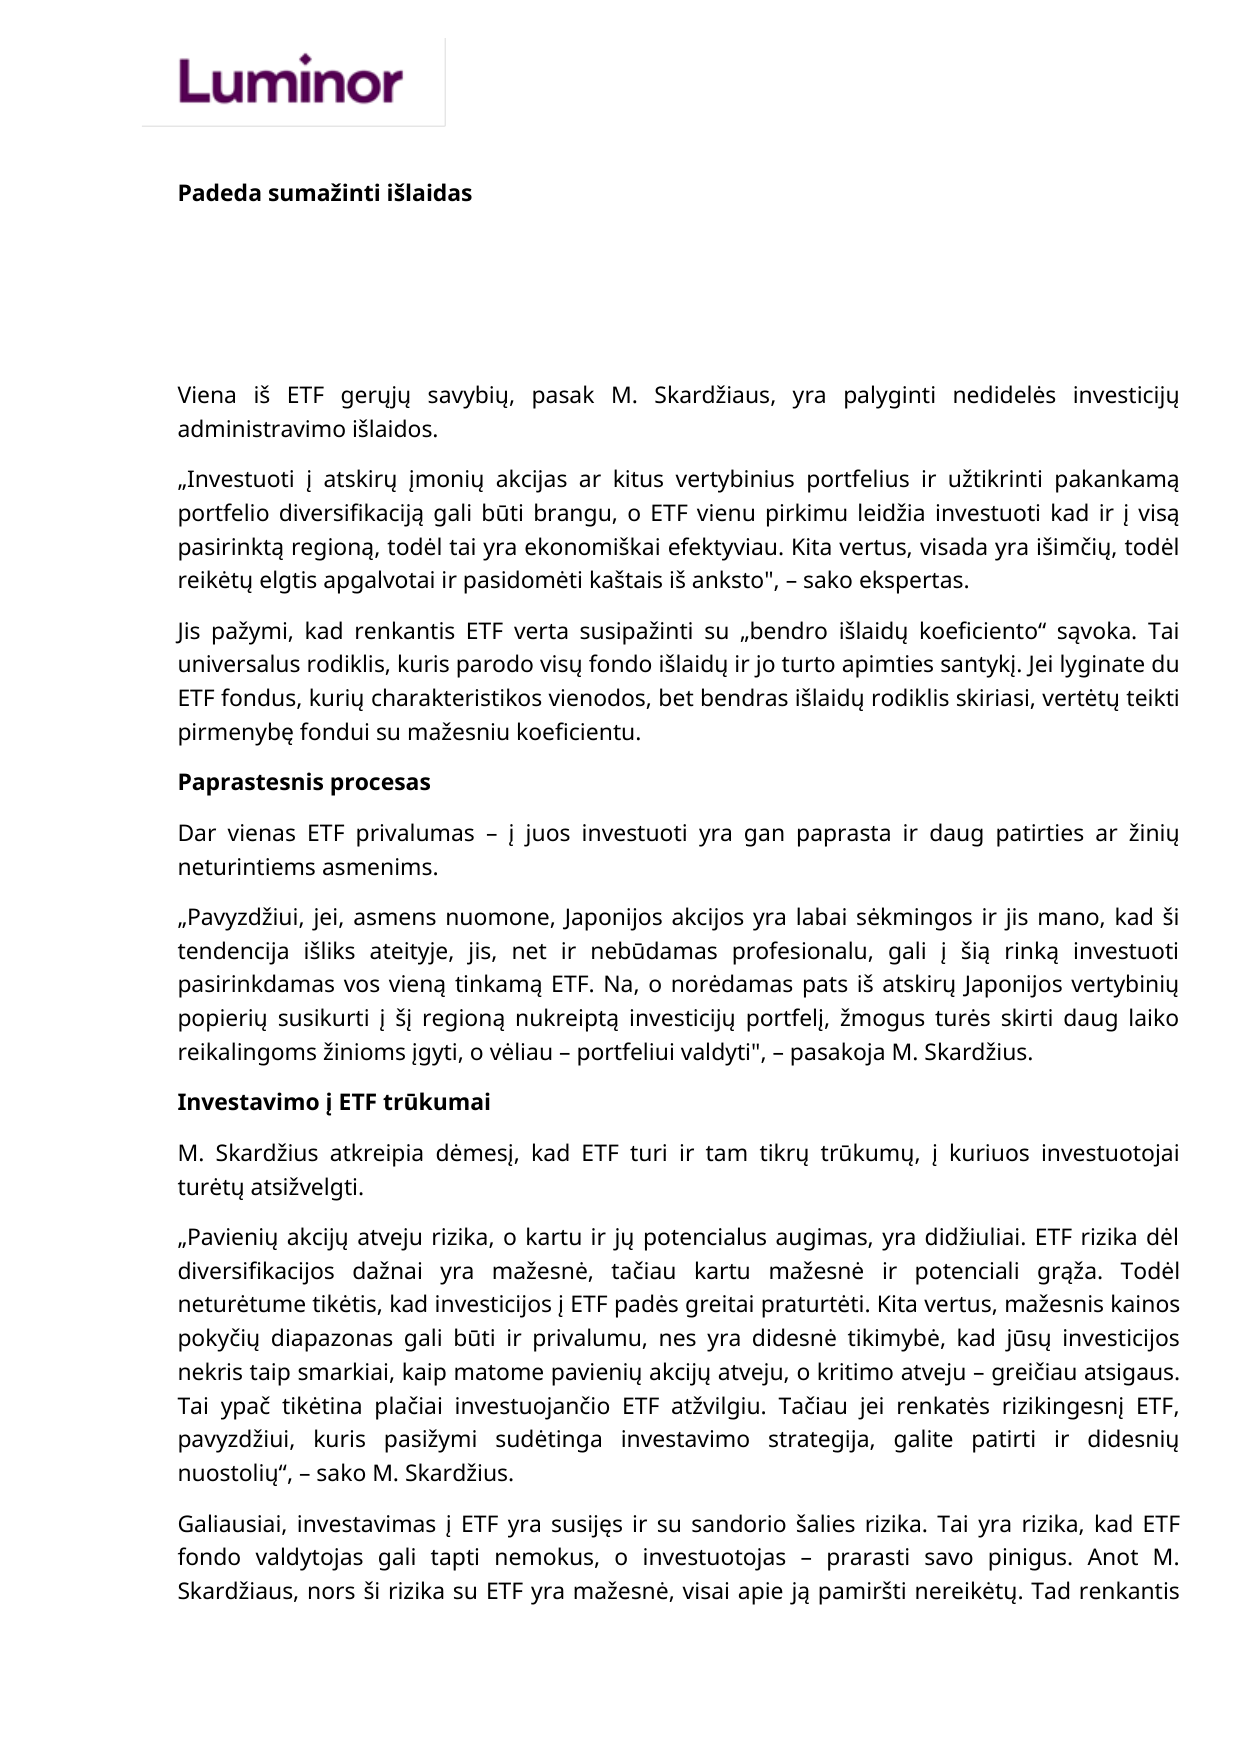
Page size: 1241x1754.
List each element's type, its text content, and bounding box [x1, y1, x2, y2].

text M. Skardžius atkreipia dėmesį, kad ETF turi ir tam tikrų trūkumų, į kuriuos investuotojai turėtų atsižvelgti. [177, 1137, 1181, 1202]
text Jis pažymi, kad renkantis ETF verta susipažinti su „bendro išlaidų koeficiento“ sąvoka. Tai universalus rodiklis, kuris parodo visų fondo išlaidų ir jo turto apimties santykį. Jei lyginate du ETF fondus, kurių charakteristikos vienodos, bet bendras išlaidų rodiklis skiriasi, vertėtų teikti pirmenybę fondui su mažesniu koeficientu. [177, 615, 1181, 747]
text Investavimo į ETF trūkumai [177, 1086, 1181, 1118]
text Padeda sumažinti išlaidas [177, 177, 1181, 208]
text Dar vienas ETF privalumas – į juos investuoti yra gan paprasta ir daug patirties ar žinių neturintiems asmenims. [177, 817, 1181, 882]
text „Pavyzdžiui, jei, asmens nuomone, Japonijos akcijos yra labai sėkmingos ir jis mano, kad ši tendencija išliks ateityje, jis, net ir nebūdamas profesionalu, gali į šią rinką investuoti pasirinkdamas vos vieną tinkamą ETF. Na, o norėdamas pats iš atskirų Japonijos vertybinių popierių susikurti į šį regioną nukreiptą investicijų portfelį, žmogus turės skirti daug laiko reikalingoms žinioms įgyti, o vėliau – portfeliui valdyti", – pasakoja M. Skardžius. [177, 901, 1181, 1067]
text Paprastesnis procesas [177, 766, 1181, 798]
text „Pavienių akcijų atveju rizika, o kartu ir jų potencialus augimas, yra didžiuliai. ETF rizika dėl diversifikacijos dažnai yra mažesnė, tačiau kartu mažesnė ir potenciali grąža. Todėl neturėtume tikėtis, kad investicijos į ETF padės greitai praturtėti. Kita vertus, mažesnis kainos pokyčių diapazonas gali būti ir privalumu, nes yra didesnė tikimybė, kad jūsų investicijos nekris taip smarkiai, kaip matome pavienių akcijų atveju, o kritimo atveju – greičiau atsigaus. Tai ypač tikėtina plačiai investuojančio ETF atžvilgiu. Tačiau jei renkatės rizikingesnį ETF, pavyzdžiui, kuris pasižymi sudėtinga investavimo strategija, galite patirti ir didesnių nuostolių“, – sako M. Skardžius. [177, 1221, 1181, 1488]
text Viena iš ETF gerųjų savybių, pasak M. Skardžiaus, yra palyginti nedidelės investicijų administravimo išlaidos. [177, 379, 1181, 444]
picture [141, 38, 447, 128]
text „Investuoti į atskirų įmonių akcijas ar kitus vertybinius portfelius ir užtikrinti pakankamą portfelio diversifikaciją gali būti brangu, o ETF vienu pirkimu leidžia investuoti kad ir į visą pasirinktą regioną, todėl tai yra ekonomiškai efektyviau. Kita vertus, visada yra išimčių, todėl reikėtų elgtis apgalvotai ir pasidomėti kaštais iš anksto", – sako ekspertas. [177, 463, 1181, 596]
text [177, 1508, 1181, 1606]
